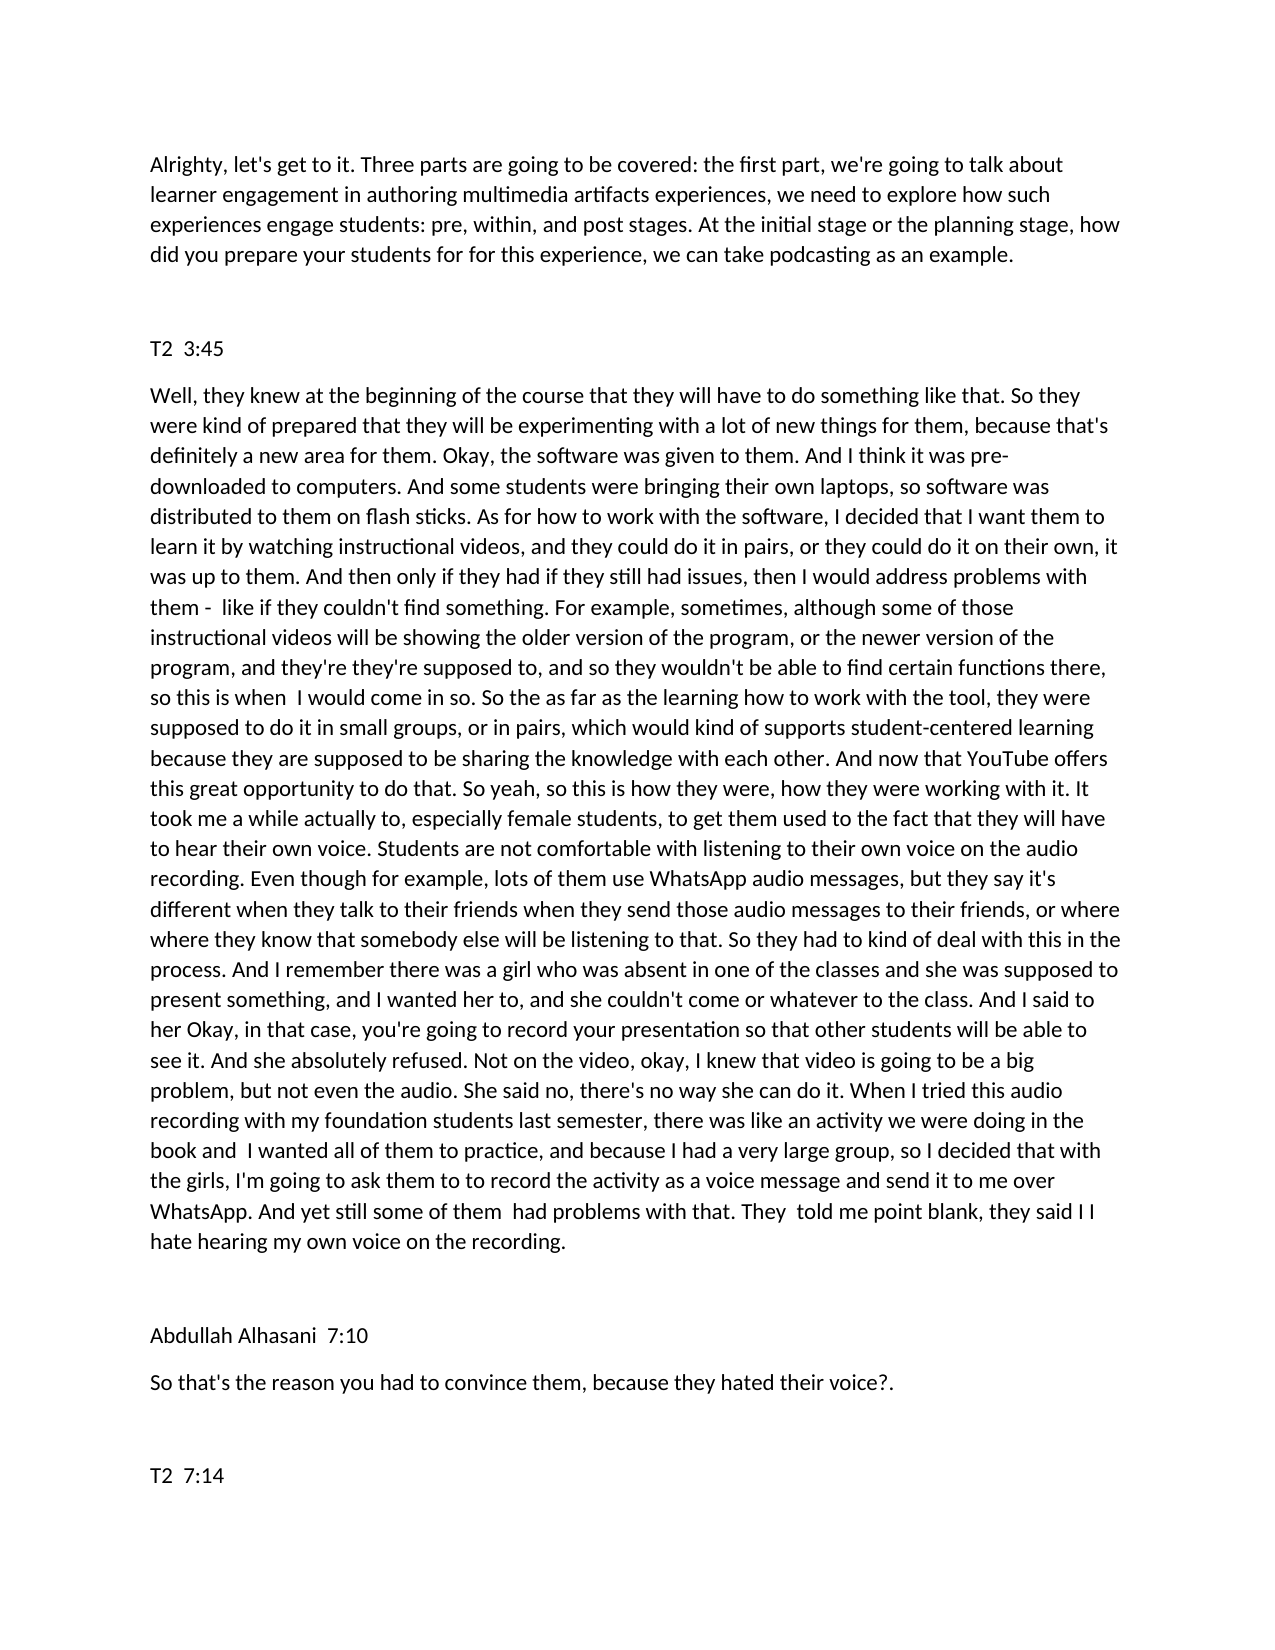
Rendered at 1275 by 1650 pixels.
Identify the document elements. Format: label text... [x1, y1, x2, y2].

text Well, they knew at the beginning of the course that they will have to do something like that. So they were kind of prepared that they will be experimenting with a lot of new things for them, because that's definitely a new area for them. Okay, the software was given to them. And I think it was pre-downloaded to computers. And some students were bringing their own laptops, so software was distributed to them on flash sticks. As for how to work with the software, I decided that I want them to learn it by watching instructional videos, and they could do it in pairs, or they could do it on their own, it was up to them. And then only if they had if they still had issues, then I would address problems with them - like if they couldn't find something. For example, sometimes, although some of those instructional videos will be showing the older version of the program, or the newer version of the program, and they're they're supposed to, and so they wouldn't be able to find certain functions there, so this is when I would come in so. So the as far as the learning how to work with the tool, they were supposed to do it in small groups, or in pairs, which would kind of supports student-centered learning because they are supposed to be sharing the knowledge with each other. And now that YouTube offers this great opportunity to do that. So yeah, so this is how they were, how they were working with it. It took me a while actually to, especially female students, to get them used to the fact that they will have to hear their own voice. Students are not comfortable with listening to their own voice on the audio recording. Even though for example, lots of them use WhatsApp audio messages, but they say it's different when they talk to their friends when they send those audio messages to their friends, or where where they know that somebody else will be listening to that. So they had to kind of deal with this in the process. And I remember there was a girl who was absent in one of the classes and she was supposed to present something, and I wanted her to, and she couldn't come or whatever to the class. And I said to her Okay, in that case, you're going to record your presentation so that other students will be able to see it. And she absolutely refused. Not on the video, okay, I knew that video is going to be a big problem, but not even the audio. She said no, there's no way she can do it. When I tried this audio recording with my foundation students last semester, there was like an activity we were doing in the book and I wanted all of them to practice, and because I had a very large group, so I decided that with the girls, I'm going to ask them to to record the activity as a voice message and send it to me over WhatsApp. And yet still some of them had problems with that. They told me point blank, they said I I hate hearing my own voice on the recording. [150, 381, 1125, 1255]
text T2 7:14 [150, 1461, 1125, 1489]
text T2 3:45 [150, 334, 1125, 362]
text Alrighty, let's get to it. Three parts are going to be covered: the first part, we're going to talk about learner engagement in authoring multimedia artifacts experiences, we need to explore how such experiences engage students: pre, within, and post stages. At the initial stage or the planning stage, how did you prepare your students for for this experience, we can take podcasting as an example. [150, 150, 1125, 269]
text So that's the reason you had to convince them, because they hated their voice?. [150, 1368, 1125, 1396]
text Abdullah Alhasani 7:10 [150, 1321, 1125, 1349]
